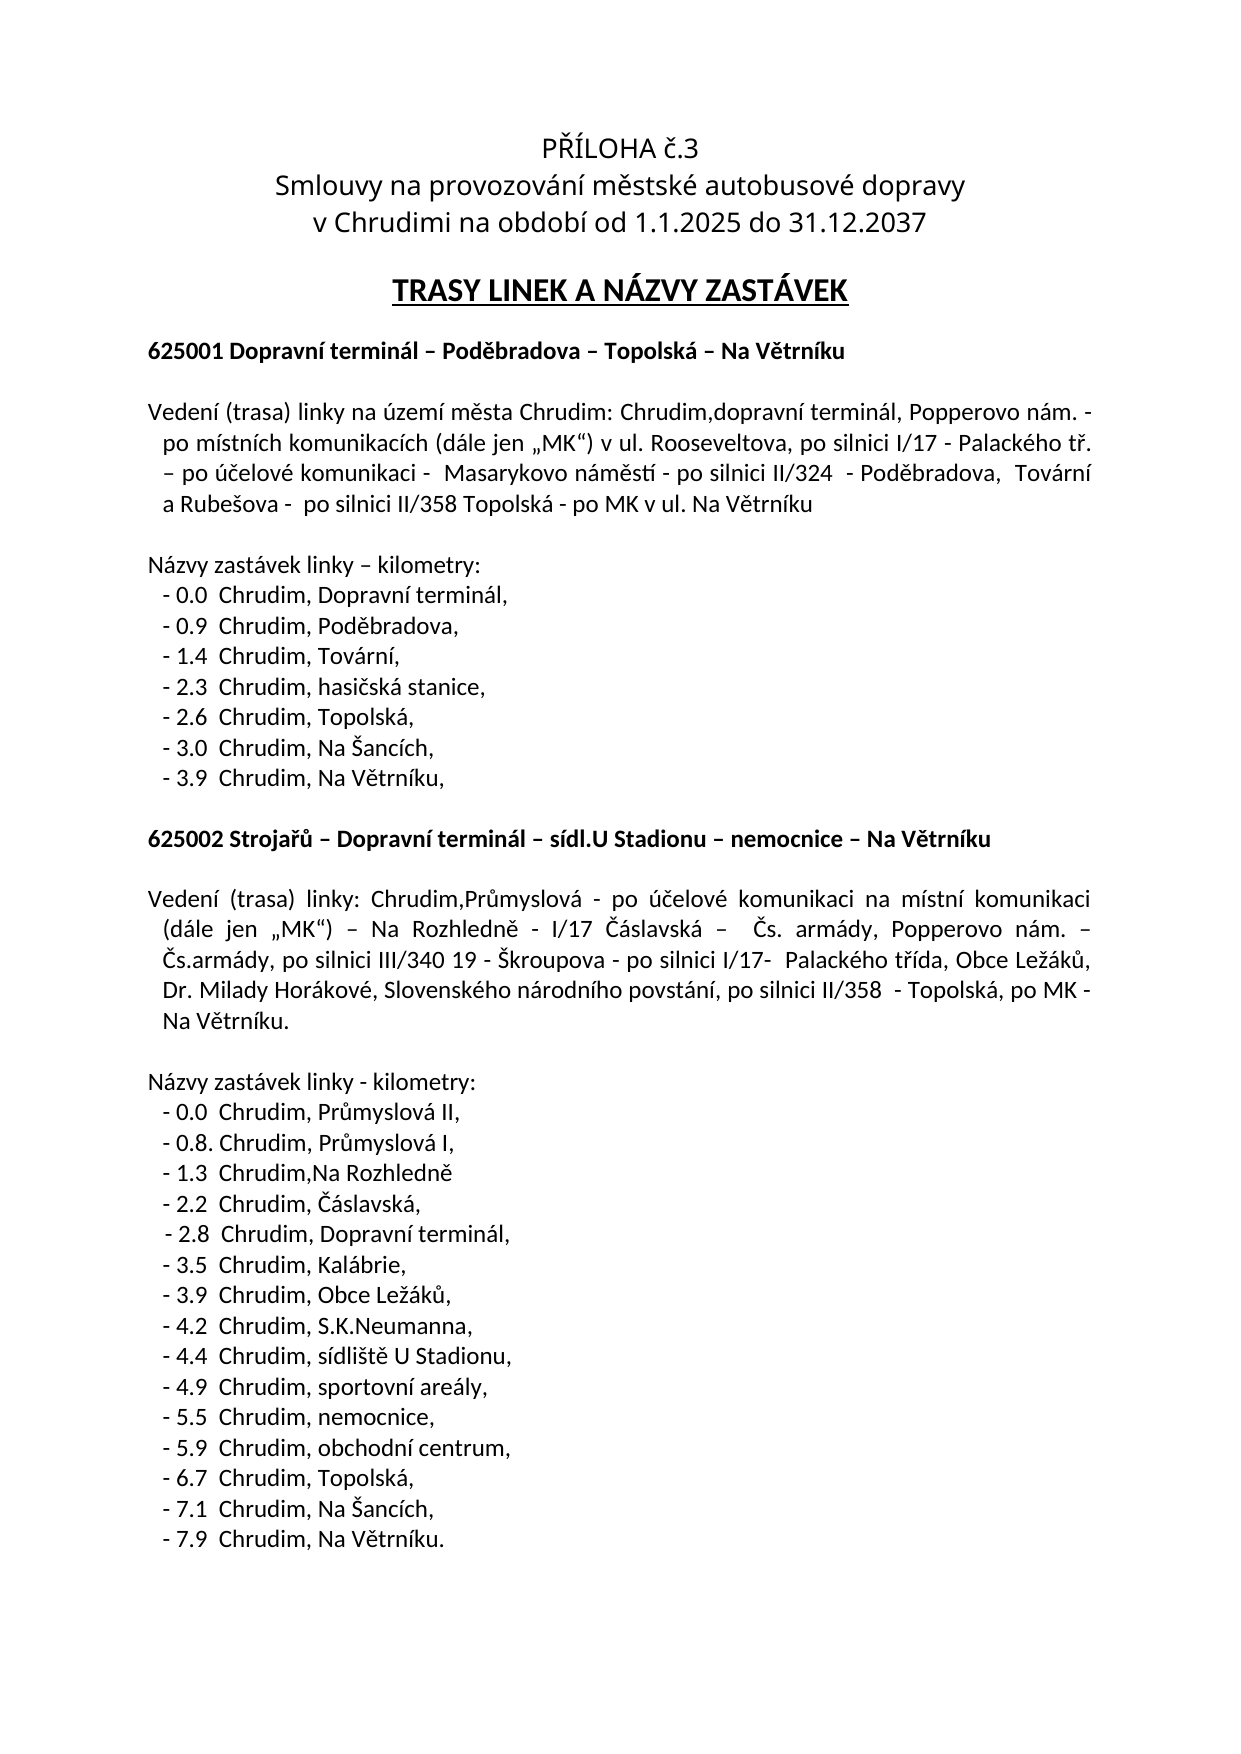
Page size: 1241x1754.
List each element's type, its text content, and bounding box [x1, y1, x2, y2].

text - 3.9 Chrudim, Na Větrníku, [162, 762, 1092, 793]
text Vedení (trasa) linky: Chrudim,Průmyslová - po účelové komunikaci na místní komunikaci (dále jen „MK“) – Na Rozhledně - I/17 Čáslavská – Čs. armády, Popperovo nám. – Čs.armády, po silnici III/340 19 - Škroupova - po silnici I/17- Palackého třída, Obce Ležáků, Dr. Milady Horákové, Slovenského národního povstání, po silnici II/358 - Topolská, po MK - Na Větrníku. [148, 883, 1092, 1035]
text v Chrudimi na období od 1.1.2025 do 31.12.2037 [148, 204, 1092, 241]
text - 3.0 Chrudim, Na Šancích, [162, 732, 1092, 762]
text - 4.9 Chrudim, sportovní areály, [162, 1371, 1092, 1402]
text - 4.2 Chrudim, S.K.Neumanna, [162, 1310, 1092, 1341]
text - 5.9 Chrudim, obchodní centrum, [162, 1432, 1092, 1463]
text PŘÍLOHA č.3 [148, 130, 1092, 167]
text Názvy zastávek linky – kilometry: [148, 549, 1092, 579]
text - 1.3 Chrudim,Na Rozhledně [162, 1157, 1092, 1188]
text - 2.2 Chrudim, Čáslavská, [162, 1188, 1092, 1218]
text - 7.9 Chrudim, Na Větrníku. [162, 1524, 1092, 1554]
text - 3.9 Chrudim, Obce Ležáků, [162, 1279, 1092, 1310]
text - 5.5 Chrudim, nemocnice, [162, 1402, 1092, 1432]
text 625002 Strojařů – Dopravní terminál – sídl.U Stadionu – nemocnice – Na Větrníku [148, 823, 1092, 854]
text - 6.7 Chrudim, Topolská, [162, 1463, 1092, 1493]
text - 1.4 Chrudim, Tovární, [162, 640, 1092, 671]
text - 0.0 Chrudim, Průmyslová II, [162, 1096, 1092, 1127]
text - 2.6 Chrudim, Topolská, [162, 701, 1092, 732]
text Smlouvy na provozování městské autobusové dopravy [148, 167, 1092, 204]
text Názvy zastávek linky - kilometry: [148, 1066, 1092, 1096]
text - 0.0 Chrudim, Dopravní terminál, [162, 579, 1092, 610]
text - 3.5 Chrudim, Kalábrie, [162, 1249, 1092, 1279]
text 625001 Dopravní terminál – Poděbradova – Topolská – Na Větrníku [148, 335, 1092, 366]
text Vedení (trasa) linky na území města Chrudim: Chrudim,dopravní terminál, Popperovo nám. - po místních komunikacích (dále jen „MK“) v ul. Rooseveltova, po silnici I/17 - Palackého tř. – po účelové komunikaci - Masarykovo náměstí - po silnici II/324 - Poděbradova, Tovární a Rubešova - po silnici II/358 Topolská - po MK v ul. Na Větrníku [148, 396, 1092, 518]
text - 2.8 Chrudim, Dopravní terminál, [148, 1218, 1092, 1249]
text - 4.4 Chrudim, sídliště U Stadionu, [162, 1341, 1092, 1371]
text - 0.8. Chrudim, Průmyslová I, [162, 1127, 1092, 1157]
text - 2.3 Chrudim, hasičská stanice, [162, 671, 1092, 701]
text - 0.9 Chrudim, Poděbradova, [162, 610, 1092, 640]
text - 7.1 Chrudim, Na Šancích, [162, 1493, 1092, 1524]
text TRASY LINEK A NÁZVY ZASTÁVEK [148, 269, 1092, 310]
